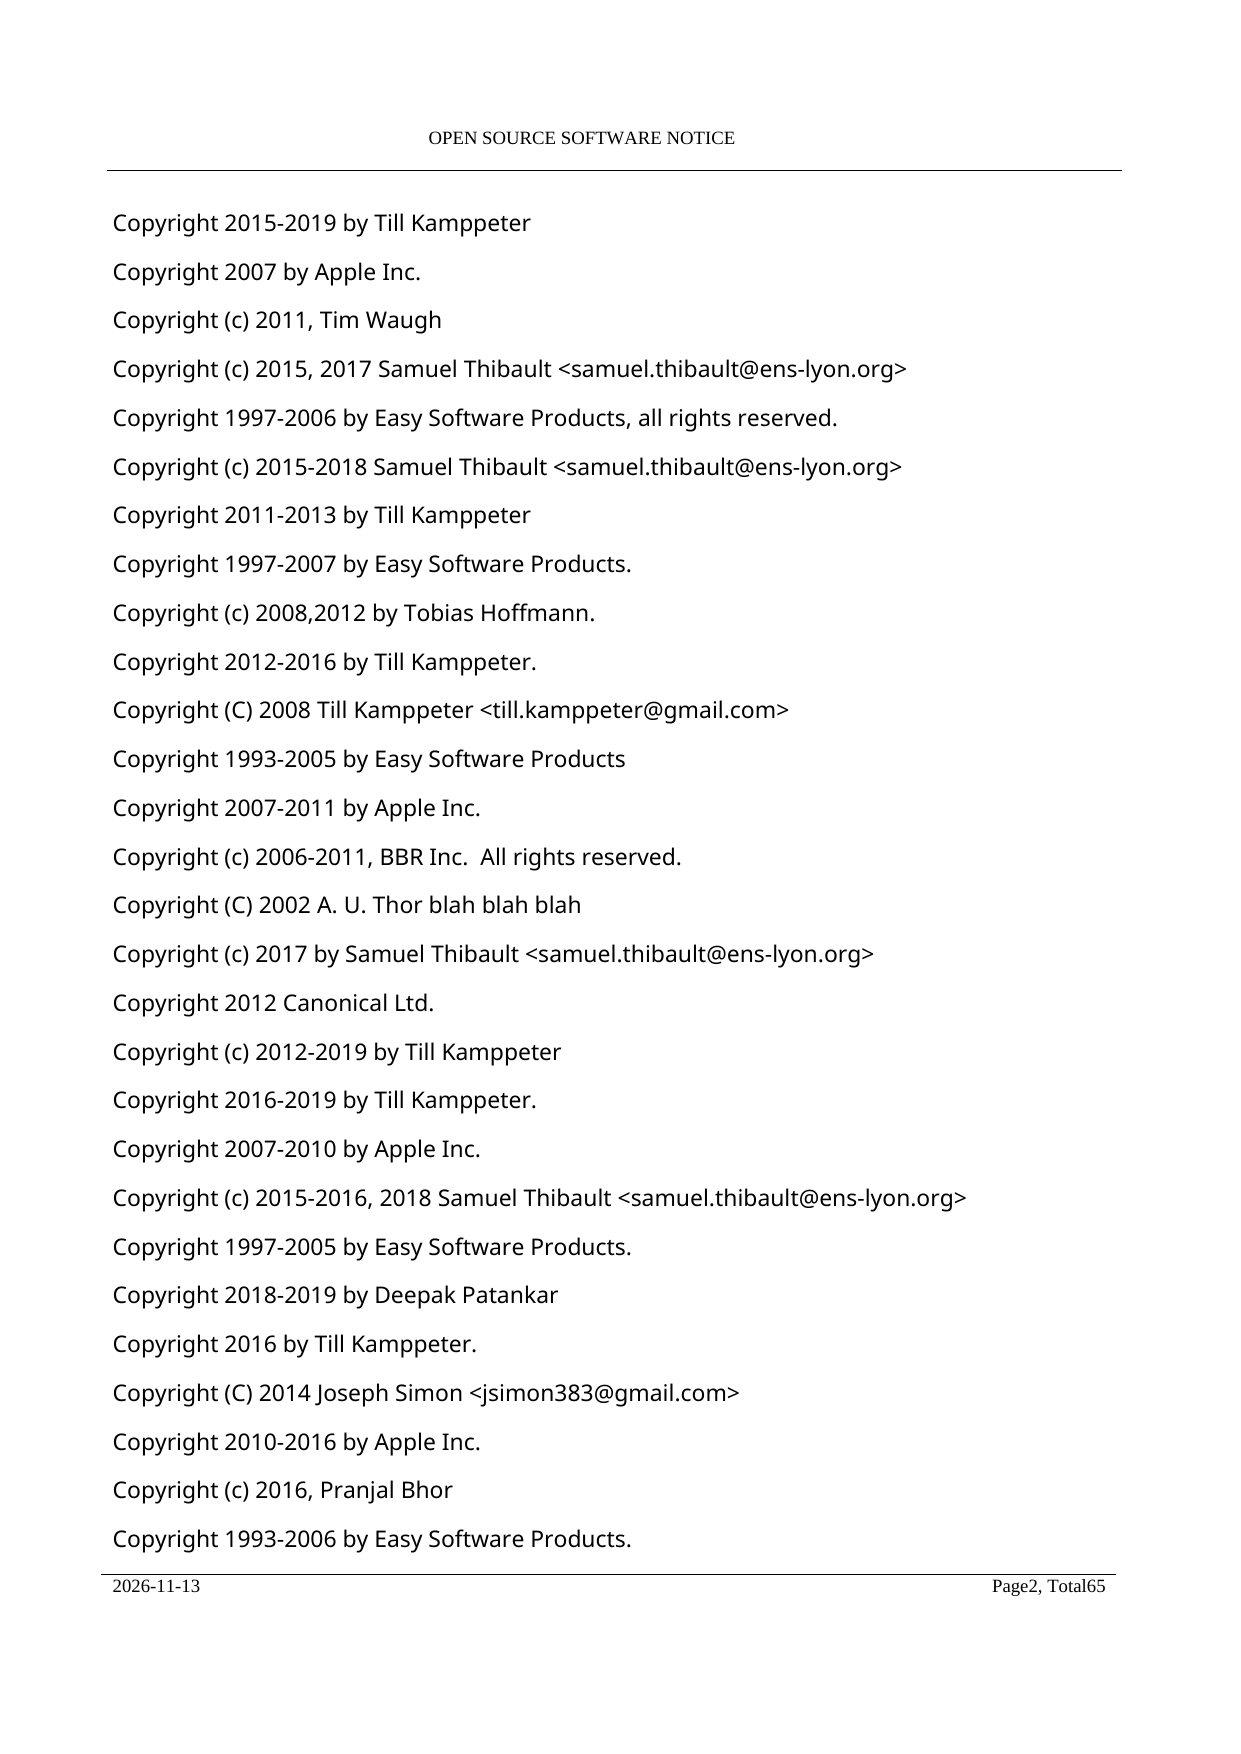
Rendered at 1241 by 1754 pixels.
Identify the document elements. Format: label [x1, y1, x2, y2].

text [112, 206, 1128, 1555]
